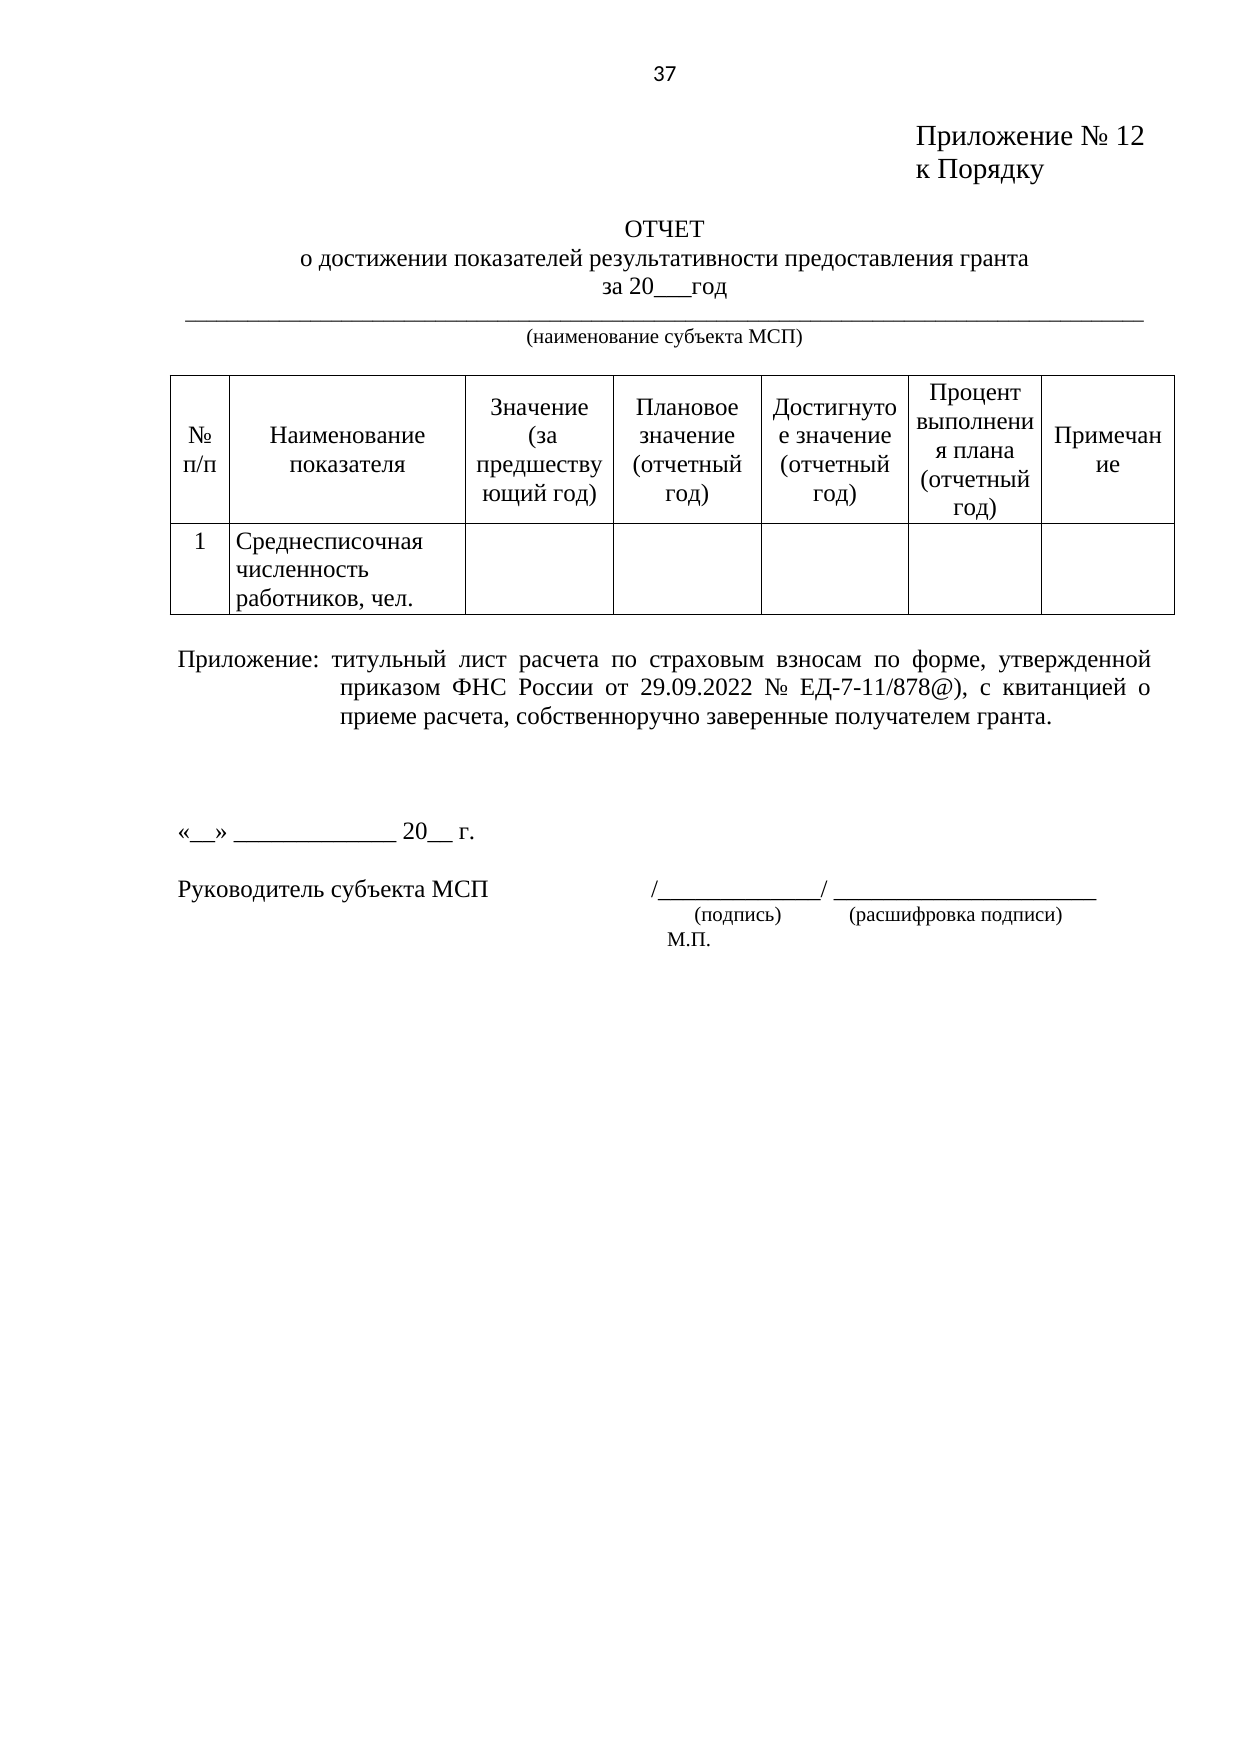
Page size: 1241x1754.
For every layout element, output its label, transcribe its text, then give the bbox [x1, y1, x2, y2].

table_cell [909, 524, 1041, 614]
text (подпись) (расшифровка подписи) [177, 902, 1152, 926]
table_cell Среднесписочная численность работников, чел. [230, 524, 465, 614]
table_cell 1 [171, 524, 229, 614]
table_header Примечание [1042, 376, 1174, 523]
text ____________________________________________________________________________________________ [177, 300, 1152, 324]
text о достижении показателей результативности предоставления гранта [177, 243, 1152, 271]
text Руководитель субъекта МСП /_____________/ _____________________ [177, 874, 1196, 902]
text Приложение: титульный лист расчета по страховым взносам по форме, утвержденной приказом ФНС России от 29.09.2022 № ЕД-7-11/878@), с квитанцией о приеме расчета, собственноручно заверенные получателем гранта. [177, 644, 1152, 730]
table_header Плановое значение (отчетный год) [614, 376, 761, 523]
text за 20___год [177, 271, 1152, 300]
table_cell [1042, 524, 1174, 614]
text к Порядку [177, 152, 1152, 185]
table_cell [762, 524, 908, 614]
table_header Значение (за предшествующий год) [466, 376, 613, 523]
text (наименование субъекта МСП) [177, 324, 1152, 348]
text «__» _____________ 20__ г. [177, 816, 1152, 845]
table_cell [614, 524, 761, 614]
table_cell [466, 524, 613, 614]
table_header Процент выполнения плана (отчетный год) [909, 376, 1041, 523]
text Приложение № 12 [177, 118, 1152, 152]
text М.П. [177, 926, 1152, 951]
table_header № п/п [171, 376, 229, 523]
text ОТЧЕТ [177, 214, 1152, 243]
table_header Наименование показателя [230, 376, 465, 523]
table_header Достигнутое значение (отчетный год) [762, 376, 908, 523]
